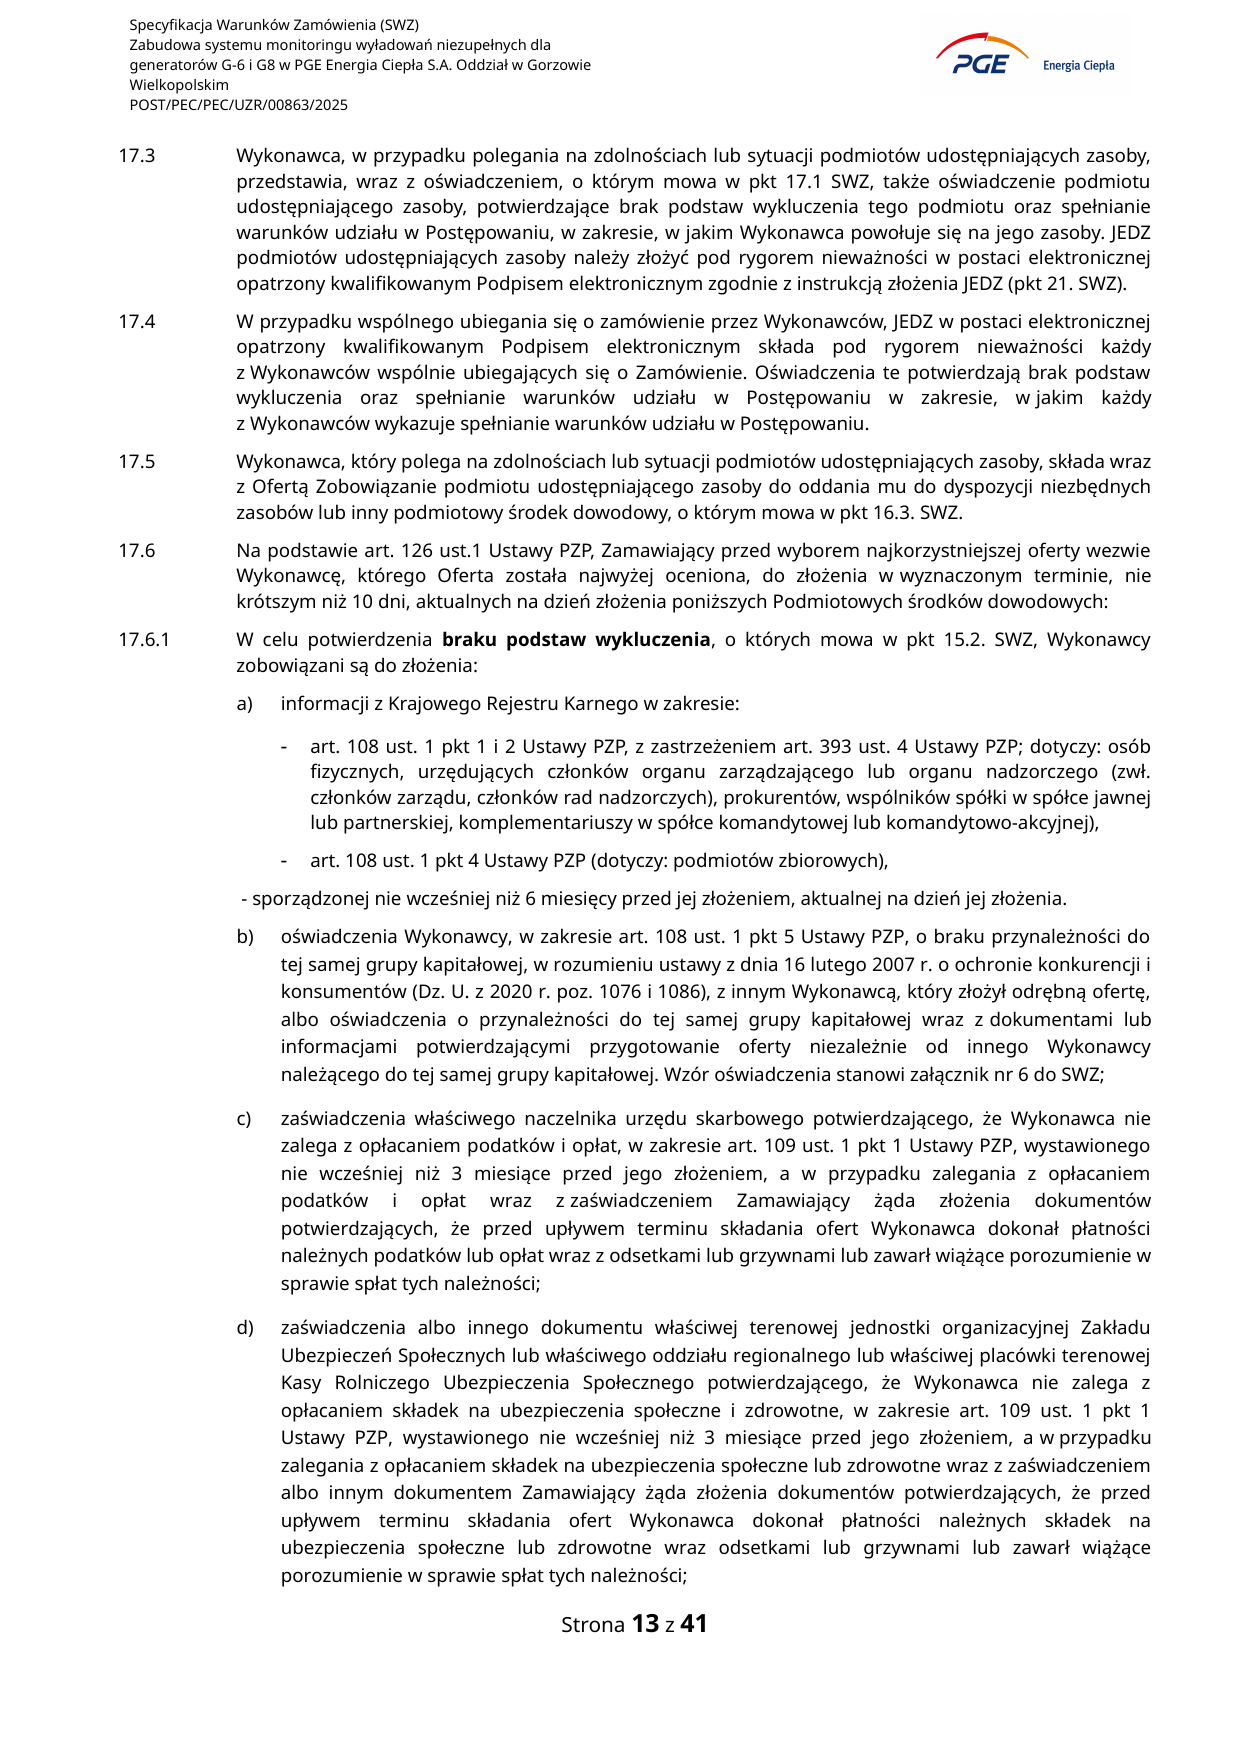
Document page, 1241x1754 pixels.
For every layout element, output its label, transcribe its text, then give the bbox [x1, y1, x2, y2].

subtitle - sporządzonej nie wcześniej niż 6 miesięcy przed jej złożeniem, aktualnej na dzień jej złożenia. [236, 886, 1152, 911]
subtitle art. 108 ust. 1 pkt 4 Ustawy PZP (dotyczy: podmiotów zbiorowych), [281, 848, 1152, 873]
subtitle W celu potwierdzenia braku podstaw wykluczenia, o których mowa w pkt 15.2. SWZ, Wykonawcy zobowiązani są do złożenia: [118, 626, 1152, 677]
text b) oświadczenia Wykonawcy, w zakresie art. 108 ust. 1 pkt 5 Ustawy PZP, o braku przynależności do tej samej grupy kapitałowej, w rozumieniu ustawy z dnia 16 lutego 2007 r. o ochronie konkurencji i konsumentów (Dz. U. z 2020 r. poz. 1076 i 1086), z innym Wykonawcą, który złożył odrębną ofertę, albo oświadczenia o przynależności do tej samej grupy kapitałowej wraz z dokumentami lub informacjami potwierdzającymi przygotowanie oferty niezależnie od innego Wykonawcy należącego do tej samej grupy kapitałowej. Wzór oświadczenia stanowi załącznik nr 6 do SWZ; [236, 924, 1152, 1087]
list a) informacji z Krajowego Rejestru Karnego w zakresie: [236, 690, 1152, 715]
subtitle Na podstawie art. 126 ust.1 Ustawy PZP, Zamawiający przed wyborem najkorzystniejszej oferty wezwie Wykonawcę, którego Oferta została najwyżej oceniona, do złożenia w wyznaczonym terminie, nie krótszym niż 10 dni, aktualnych na dzień złożenia poniższych Podmiotowych środków dowodowych: [118, 537, 1152, 614]
subtitle W przypadku wspólnego ubiegania się o zamówienie przez Wykonawców, JEDZ w postaci elektronicznej opatrzony kwalifikowanym Podpisem elektronicznym składa pod rygorem nieważności każdy z Wykonawców wspólnie ubiegających się o Zamówienie. Oświadczenia te potwierdzają brak podstaw wykluczenia oraz spełnianie warunków udziału w Postępowaniu w zakresie, w jakim każdy z Wykonawców wykazuje spełnianie warunków udziału w Postępowaniu. [118, 308, 1152, 436]
subtitle Wykonawca, który polega na zdolnościach lub sytuacji podmiotów udostępniających zasoby, składa wraz z Ofertą Zobowiązanie podmiotu udostępniającego zasoby do oddania mu do dyspozycji niezbędnych zasobów lub inny podmiotowy środek dowodowy, o którym mowa w pkt 16.3. SWZ. [118, 448, 1152, 525]
picture [918, 14, 1131, 96]
subtitle Wykonawca, w przypadku polegania na zdolnościach lub sytuacji podmiotów udostępniających zasoby, przedstawia, wraz z oświadczeniem, o którym mowa w pkt 17.1 SWZ, także oświadczenie podmiotu udostępniającego zasoby, potwierdzające brak podstaw wykluczenia tego podmiotu oraz spełnianie warunków udziału w Postępowaniu, w zakresie, w jakim Wykonawca powołuje się na jego zasoby. JEDZ podmiotów udostępniających zasoby należy złożyć pod rygorem nieważności w postaci elektronicznej opatrzony kwalifikowanym Podpisem elektronicznym zgodnie z instrukcją złożenia JEDZ (pkt 21. SWZ). [118, 142, 1152, 296]
subtitle art. 108 ust. 1 pkt 1 i 2 Ustawy PZP, z zastrzeżeniem art. 393 ust. 4 Ustawy PZP; dotyczy: osób fizycznych, urzędujących członków organu zarządzającego lub organu nadzorczego (zwł. członków zarządu, członków rad nadzorczych), prokurentów, wspólników spółki w spółce jawnej lub partnerskiej, komplementariuszy w spółce komandytowej lub komandytowo-akcyjnej), [281, 733, 1152, 835]
text d) zaświadczenia albo innego dokumentu właściwej terenowej jednostki organizacyjnej Zakładu Ubezpieczeń Społecznych lub właściwego oddziału regionalnego lub właściwej placówki terenowej Kasy Rolniczego Ubezpieczenia Społecznego potwierdzającego, że Wykonawca nie zalega z opłacaniem składek na ubezpieczenia społeczne i zdrowotne, w zakresie art. 109 ust. 1 pkt 1 Ustawy PZP, wystawionego nie wcześniej niż 3 miesiące przed jego złożeniem, a w przypadku zalegania z opłacaniem składek na ubezpieczenia społeczne lub zdrowotne wraz z zaświadczeniem albo innym dokumentem Zamawiający żąda złożenia dokumentów potwierdzających, że przed upływem terminu składania ofert Wykonawca dokonał płatności należnych składek na ubezpieczenia społeczne lub zdrowotne wraz odsetkami lub grzywnami lub zawarł wiążące porozumienie w sprawie spłat tych należności; [236, 1314, 1152, 1587]
text c) zaświadczenia właściwego naczelnika urzędu skarbowego potwierdzającego, że Wykonawca nie zalega z opłacaniem podatków i opłat, w zakresie art. 109 ust. 1 pkt 1 Ustawy PZP, wystawionego nie wcześniej niż 3 miesiące przed jego złożeniem, a w przypadku zalegania z opłacaniem podatków i opłat wraz z zaświadczeniem Zamawiający żąda złożenia dokumentów potwierdzających, że przed upływem terminu składania ofert Wykonawca dokonał płatności należnych podatków lub opłat wraz z odsetkami lub grzywnami lub zawarł wiążące porozumienie w sprawie spłat tych należności; [236, 1105, 1152, 1296]
